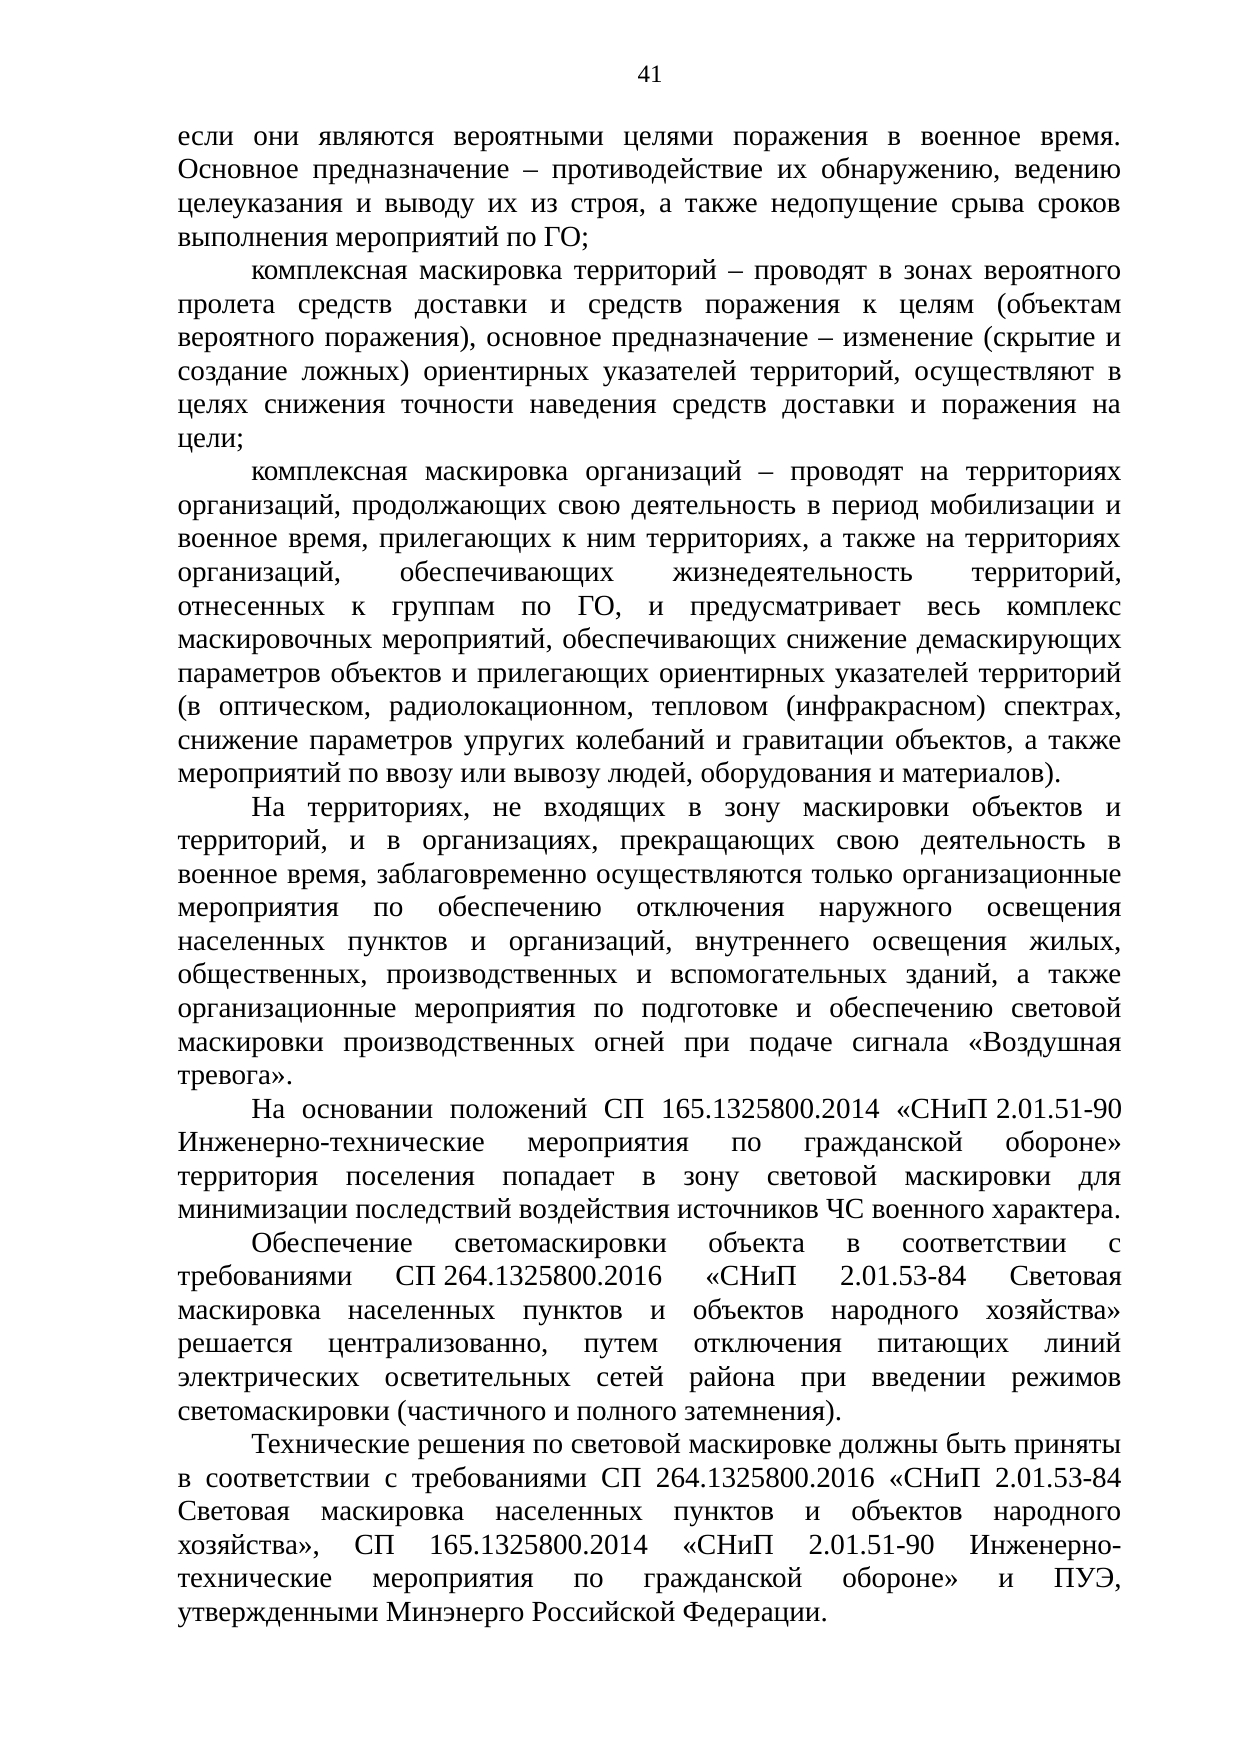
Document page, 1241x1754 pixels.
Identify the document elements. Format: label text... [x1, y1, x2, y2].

text комплексная маскировка территорий – проводят в зонах вероятного пролета средств доставки и средств поражения к целям (объектам вероятного поражения), основное предназначение – изменение (скрытие и создание ложных) ориентирных указателей территорий, осуществляют в целях снижения точности наведения средств доставки и поражения на цели; [177, 252, 1122, 453]
text Обеспечение светомаскировки объекта в соответствии с требованиями СП 264.1325800.2016 «СНиП 2.01.53-84 Световая маскировка населенных пунктов и объектов народного хозяйства» решается централизованно, путем отключения питающих линий электрических осветительных сетей района при введении режимов светомаскировки (частичного и полного затемнения). [177, 1225, 1122, 1426]
text Технические решения по световой маскировке должны быть приняты в соответствии с требованиями СП 264.1325800.2016 «СНиП 2.01.53-84 Световая маскировка населенных пунктов и объектов народного хозяйства», СП 165.1325800.2014 «СНиП 2.01.51-90 Инженерно-технические мероприятия по гражданской обороне» и ПУЭ, утвержденными Минэнерго Российской Федерации. [177, 1426, 1122, 1627]
text На основании положений СП 165.1325800.2014 «СНиП 2.01.51-90 Инженерно-технические мероприятия по гражданской обороне» территория поселения попадает в зону световой маскировки для минимизации последствий воздействия источников ЧС военного характера. [177, 1091, 1122, 1225]
text комплексная маскировка организаций – проводят на территориях организаций, продолжающих свою деятельность в период мобилизации и военное время, прилегающих к ним территориях, а также на территориях организаций, обеспечивающих жизнедеятельность территорий, отнесенных к группам по ГО, и предусматривает весь комплекс маскировочных мероприятий, обеспечивающих снижение демаскирующих параметров объектов и прилегающих ориентирных указателей территорий (в оптическом, радиолокационном, тепловом (инфракрасном) спектрах, снижение параметров упругих колебаний и гравитации объектов, а также мероприятий по ввозу или вывозу людей, оборудования и материалов). [177, 453, 1122, 789]
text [177, 118, 1122, 252]
text На территориях, не входящих в зону маскировки объектов и территорий, и в организациях, прекращающих свою деятельность в военное время, заблаговременно осуществляются только организационные мероприятия по обеспечению отключения наружного освещения населенных пунктов и организаций, внутреннего освещения жилых, общественных, производственных и вспомогательных зданий, а также организационные мероприятия по подготовке и обеспечению световой маскировки производственных огней при подаче сигнала «Воздушная тревога». [177, 789, 1122, 1091]
